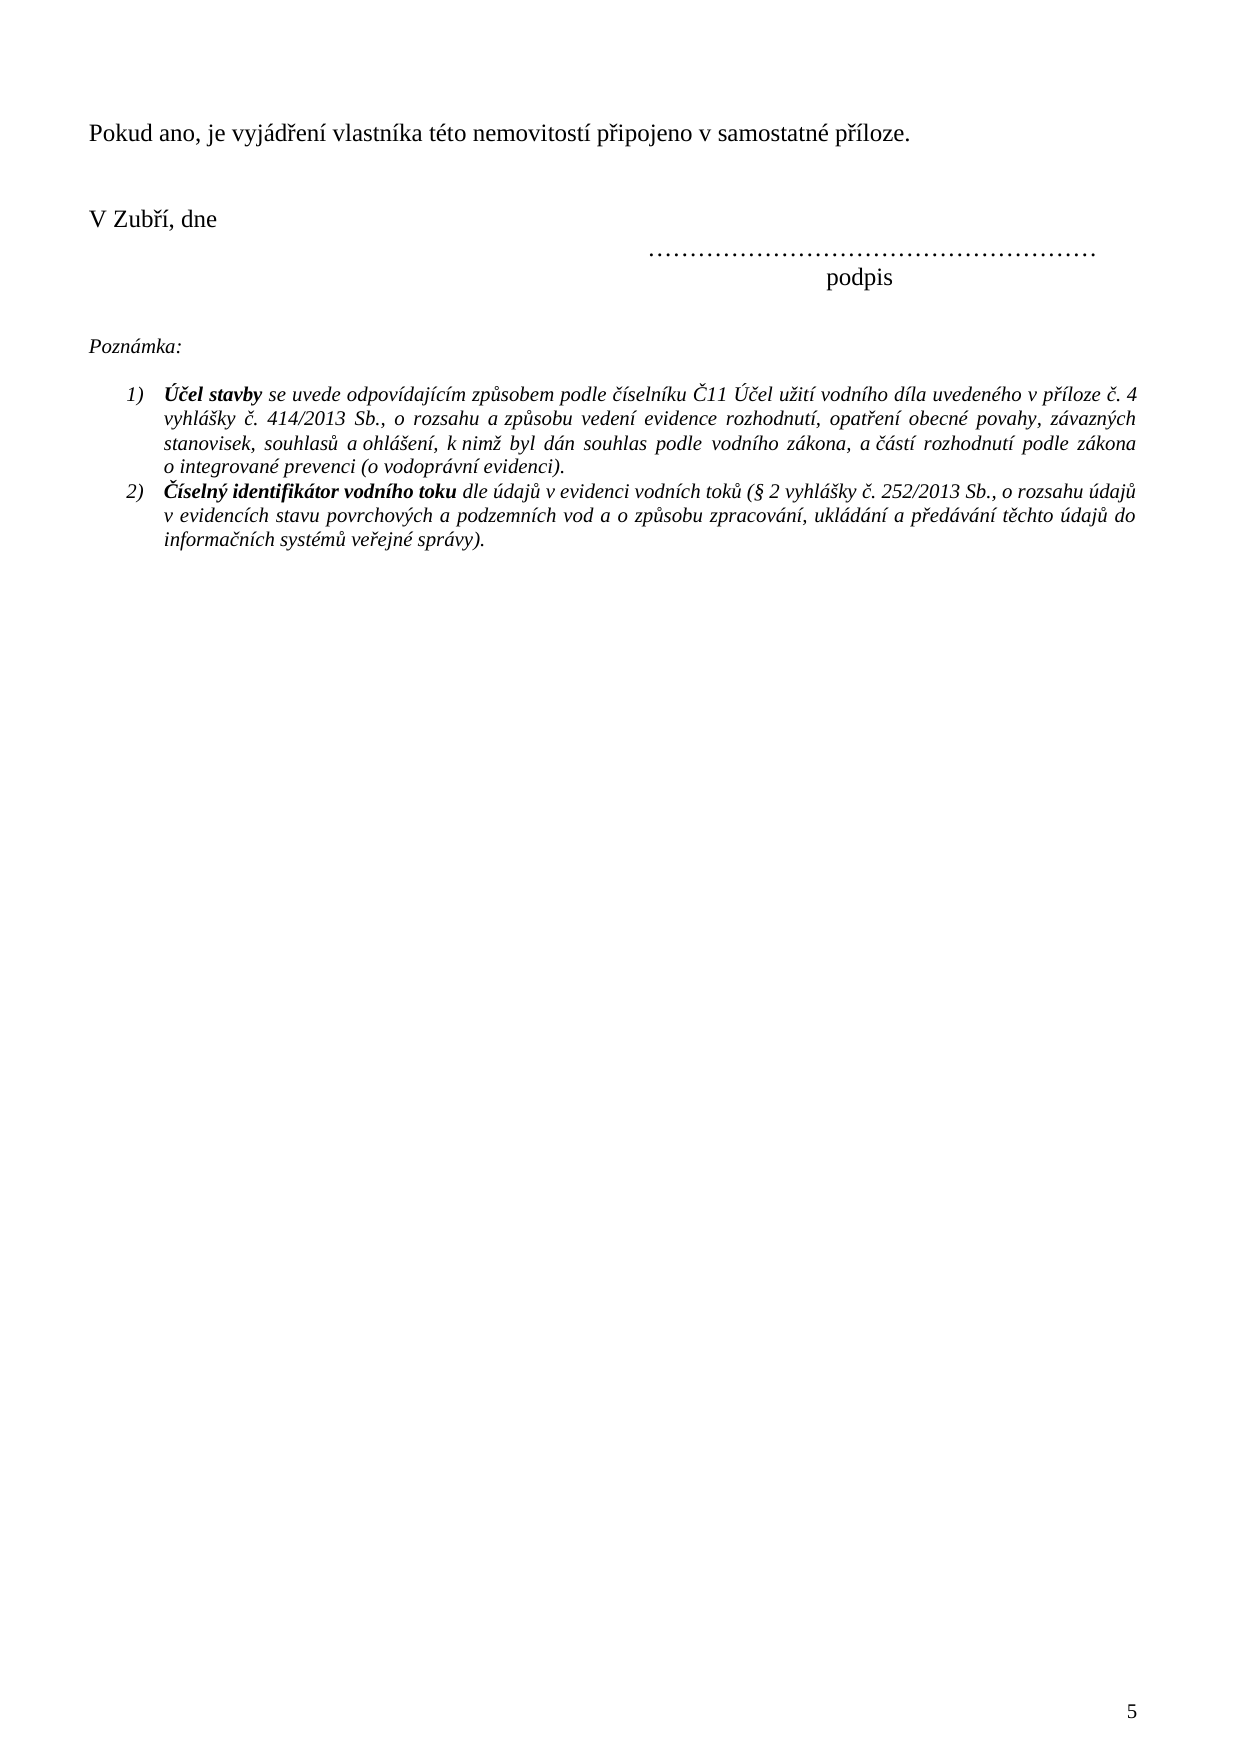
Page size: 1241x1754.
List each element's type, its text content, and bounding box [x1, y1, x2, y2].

text Poznámka: [89, 334, 1137, 358]
text Pokud ano, je vyjádření vlastníka této nemovitostí připojeno v samostatné příloze. [89, 118, 1137, 147]
list Účel stavby se uvede odpovídajícím způsobem podle číselníku Č11 Účel užití vodního díla uvedeného v příloze č. 4 vyhlášky č. 414/2013 Sb., o rozsahu a způsobu vedení evidence rozhodnutí, opatření obecné povahy, závazných stanovisek, souhlasů a ohlášení, k nimž byl dán souhlas podle vodního zákona, a částí rozhodnutí podle zákona o integrované prevenci (o vodoprávní evidenci). [126, 382, 1137, 478]
text ……………………………………………… [591, 233, 1137, 262]
text podpis [768, 262, 1137, 291]
text V Zubří, dne [89, 204, 1137, 233]
list Číselný identifikátor vodního toku dle údajů v evidenci vodních toků (§ 2 vyhlášky č. 252/2013 Sb., o rozsahu údajů v evidencích stavu povrchových a podzemních vod a o způsobu zpracování, ukládání a předávání těchto údajů do informačních systémů veřejné správy). [126, 478, 1137, 551]
